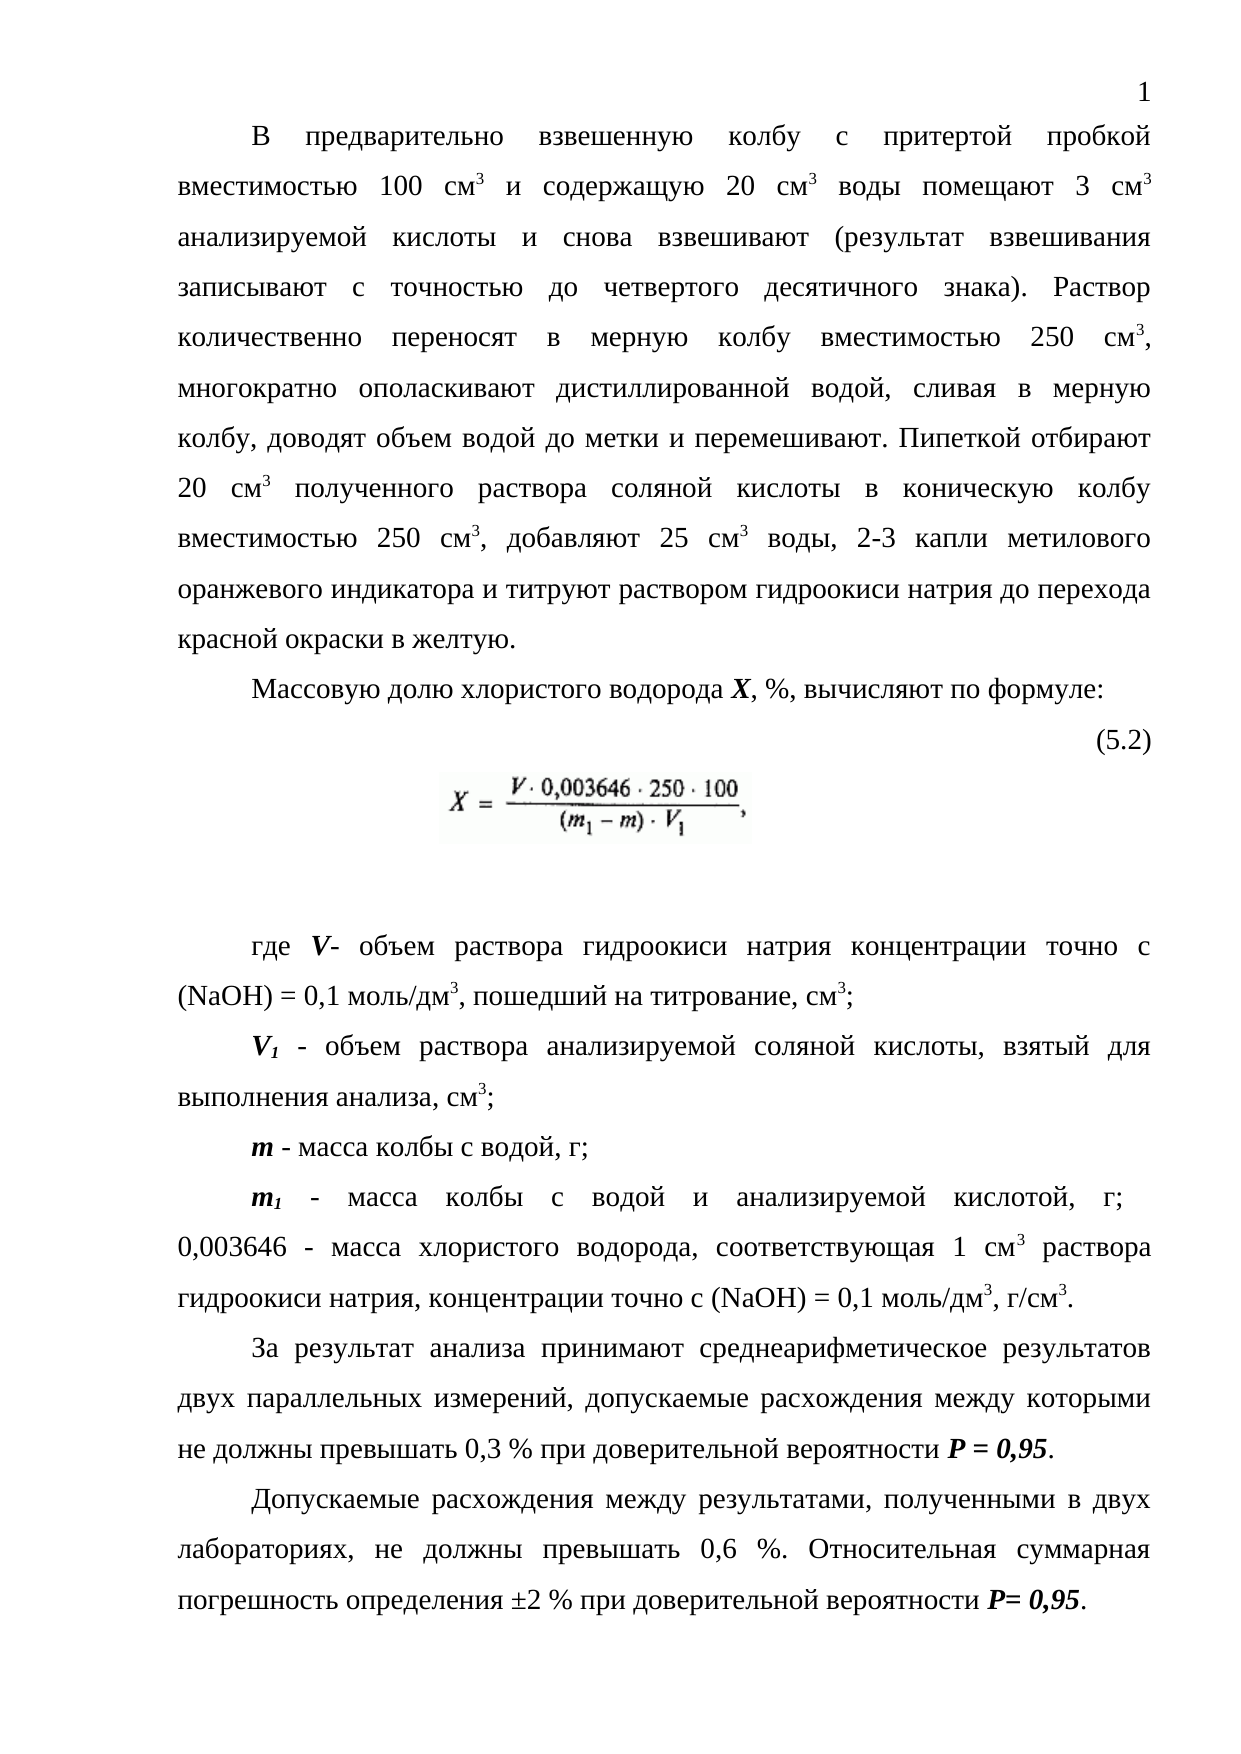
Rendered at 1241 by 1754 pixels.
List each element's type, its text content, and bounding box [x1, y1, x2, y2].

text Допускаемые расхождения между результатами, полученными в двух лабораториях, не должны превышать 0,6 %. Относительная суммарная погрешность определения ±2 % при доверительной вероятности Р= 0,95. [177, 1481, 1152, 1615]
text V1 - объем раствора анализируемой соляной кислоты, взятый для выполнения анализа, см3; [177, 1028, 1152, 1112]
text где V- объем раствора гидроокиси натрия концентрации точно с (NaOH) = 0,1 моль/дм3, пошедший на титрование, см3; [177, 928, 1152, 1012]
picture [439, 772, 752, 844]
text (5.2) [177, 722, 1152, 755]
text В предварительно взвешенную колбу с притертой пробкой вместимостью 100 см3 и содержащую 20 см3 воды помещают 3 см3 анализируемой кислоты и снова взвешивают (результат взвешивания записывают с точностью до четвертого десятичного знака). Раствор количественно переносят в мерную колбу вместимостью 250 см3, многократно ополаскивают дистиллированной водой, сливая в мерную колбу, доводят объем водой до метки и перемешивают. Пипеткой отбирают 20 см3 полученного раствора соляной кислоты в коническую колбу вместимостью 250 см3, добавляют 25 см3 воды, 2-3 капли метилового оранжевого индикатора и титруют раствором гидроокиси натрия до перехода красной окраски в желтую. [177, 118, 1152, 655]
text m - масса колбы с водой, г; [177, 1129, 1152, 1162]
text Массовую долю хлористого водорода X, %, вычисляют по формуле: [177, 672, 1152, 705]
text За результат анализа принимают среднеарифметическое результатов двух параллельных измерений, допускаемые расхождения между которыми не должны превышать 0,3 % при доверительной вероятности Р = 0,95. [177, 1330, 1152, 1464]
text m1 - масса колбы с водой и анализируемой кислотой, г; 0,003646 - масса хлористого водорода, соответствующая 1 см3 раствора гидроокиси натрия, концентрации точно с (NaOH) = 0,1 моль/дм3, г/см3. [177, 1179, 1152, 1313]
